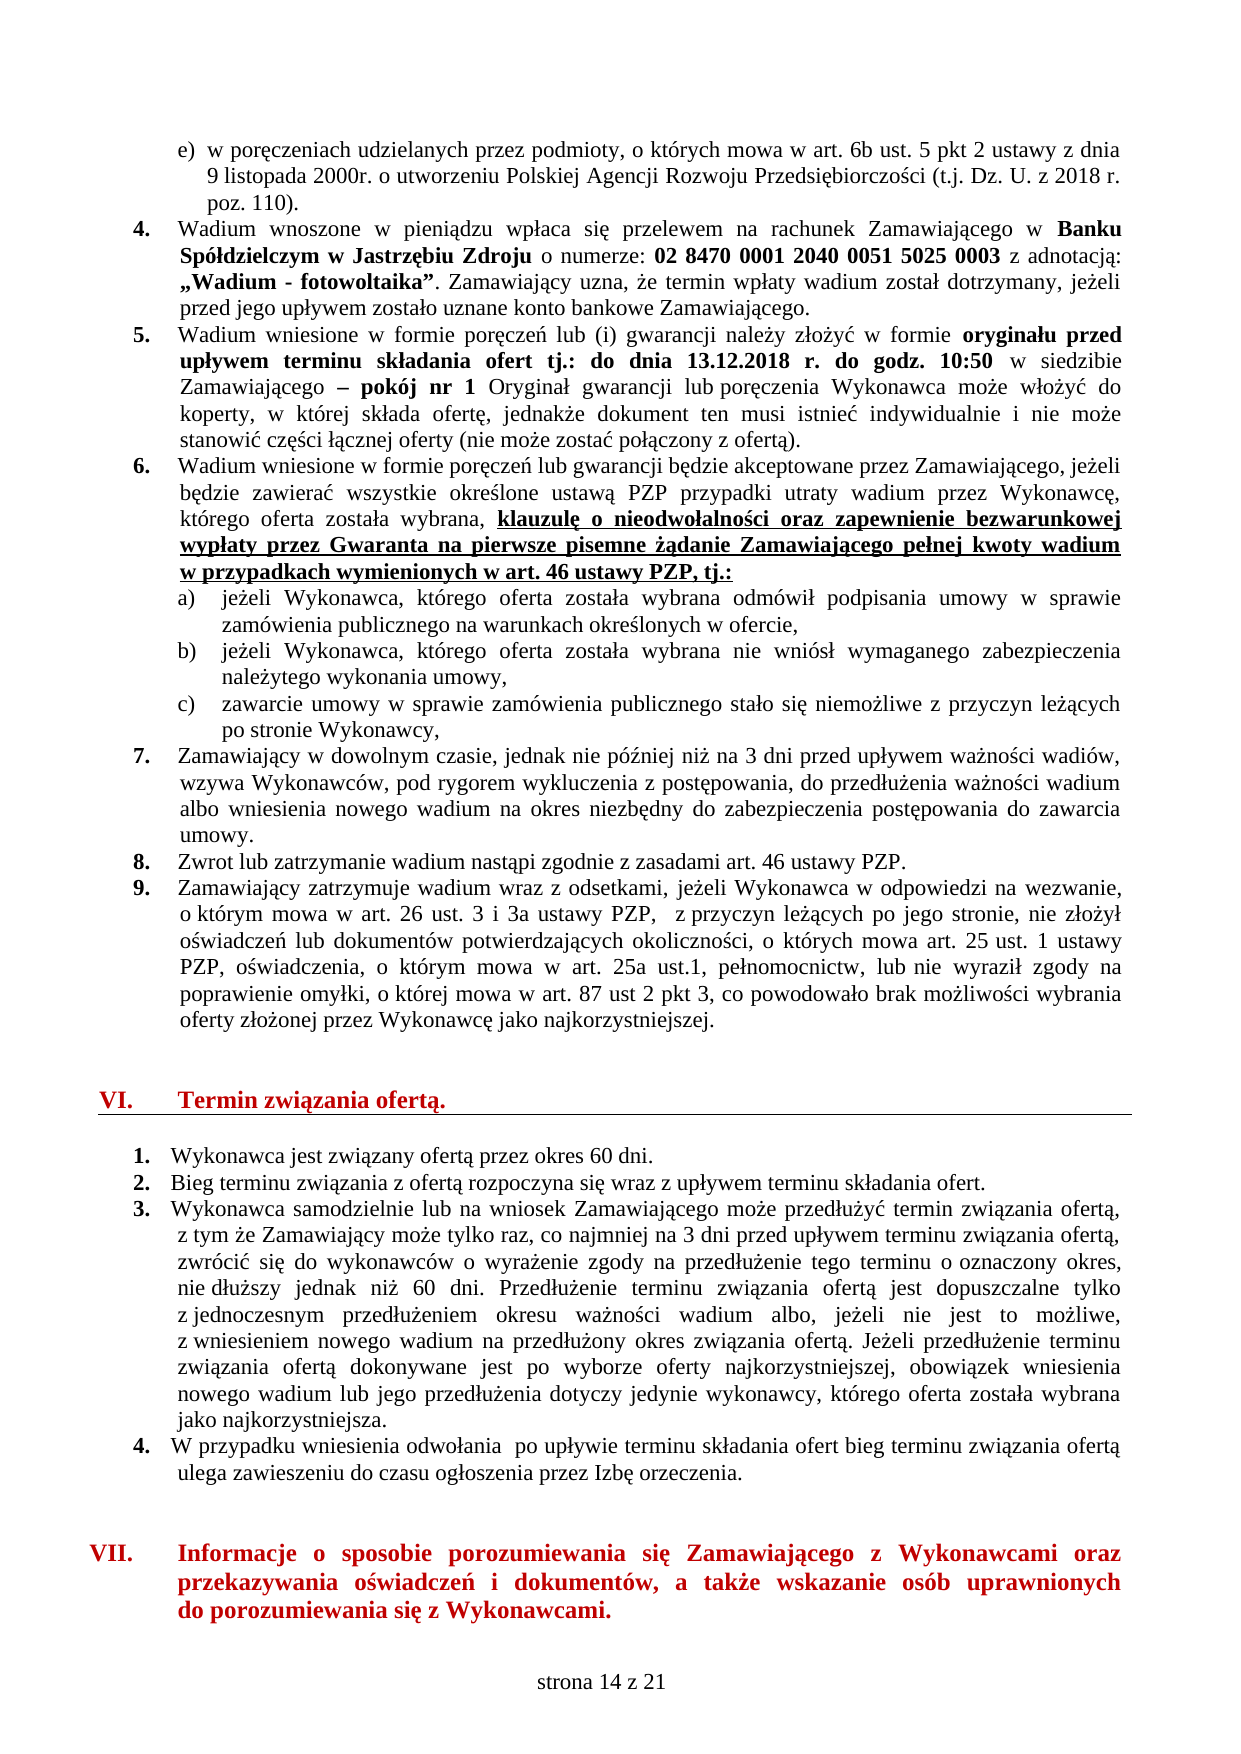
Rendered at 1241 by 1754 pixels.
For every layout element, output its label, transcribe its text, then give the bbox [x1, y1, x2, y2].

list jeżeli Wykonawca, którego oferta została wybrana odmówił podpisania umowy w sprawie zamówienia publicznego na warunkach określonych w ofercie, [177, 584, 1122, 637]
list Wadium wniesione w formie poręczeń lub (i) gwarancji należy złożyć w formie oryginału przed upływem terminu składania ofert tj.: do dnia 13.12.2018 r. do godz. 10:50 w siedzibie Zamawiającego – pokój nr 1 Oryginał gwarancji lub poręczenia Wykonawca może włożyć do koperty, w której składa ofertę, jednakże dokument ten musi istnieć indywidualnie i nie może stanowić części łącznej oferty (nie może zostać połączony z ofertą). [133, 321, 1122, 452]
list Termin związania ofertą. [133, 1085, 1122, 1114]
list Wykonawca jest związany ofertą przez okres 60 dni. [133, 1142, 1122, 1169]
list Zwrot lub zatrzymanie wadium nastąpi zgodnie z zasadami art. 46 ustawy PZP. [133, 848, 1122, 874]
list Zamawiający zatrzymuje wadium wraz z odsetkami, jeżeli Wykonawca w odpowiedzi na wezwanie, o którym mowa w art. 26 ust. 3 i 3a ustawy PZP, z przyczyn leżących po jego stronie, nie złożył oświadczeń lub dokumentów potwierdzających okoliczności, o których mowa art. 25 ust. 1 ustawy PZP, oświadczenia, o którym mowa w art. 25a ust.1, pełnomocnictw, lub nie wyraził zgody na poprawienie omyłki, o której mowa w art. 87 ust 2 pkt 3, co powodowało brak możliwości wybrania oferty złożonej przez Wykonawcę jako najkorzystniejszej. [133, 874, 1122, 1032]
list Zamawiający w dowolnym czasie, jednak nie później niż na 3 dni przed upływem ważności wadiów, wzywa Wykonawców, pod rygorem wykluczenia z postępowania, do przedłużenia ważności wadium albo wniesienia nowego wadium na okres niezbędny do zabezpieczenia postępowania do zawarcia umowy. [133, 742, 1122, 848]
list Informacje o sposobie porozumiewania się Zamawiającego z Wykonawcami oraz przekazywania oświadczeń i dokumentów, a także wskazanie osób uprawnionych do porozumiewania się z Wykonawcami. [133, 1538, 1122, 1624]
list W przypadku wniesienia odwołania po upływie terminu składania ofert bieg terminu związania ofertą ulega zawieszeniu do czasu ogłoszenia przez Izbę orzeczenia. [133, 1432, 1122, 1485]
list Bieg terminu związania z ofertą rozpoczyna się wraz z upływem terminu składania ofert. [133, 1169, 1122, 1195]
list zawarcie umowy w sprawie zamówienia publicznego stało się niemożliwe z przyczyn leżących po stronie Wykonawcy, [177, 690, 1122, 742]
list jeżeli Wykonawca, którego oferta została wybrana nie wniósł wymaganego zabezpieczenia należytego wykonania umowy, [177, 637, 1122, 690]
list w poręczeniach udzielanych przez podmioty, o których mowa w art. 6b ust. 5 pkt 2 ustawy z dnia 9 listopada 2000r. o utworzeniu Polskiej Agencji Rozwoju Przedsiębiorczości (t.j. Dz. U. z 2018 r. poz. 110). [177, 136, 1122, 215]
list Wadium wnoszone w pieniądzu wpłaca się przelewem na rachunek Zamawiającego w Banku Spółdzielczym w Jastrzębiu Zdroju o numerze: 02 8470 0001 2040 0051 5025 0003 z adnotacją: „Wadium - fotowoltaika”. Zamawiający uzna, że termin wpłaty wadium został dotrzymany, jeżeli przed jego upływem zostało uznane konto bankowe Zamawiającego. [133, 215, 1122, 321]
list Wadium wniesione w formie poręczeń lub gwarancji będzie akceptowane przez Zamawiającego, jeżeli będzie zawierać wszystkie określone ustawą PZP przypadki utraty wadium przez Wykonawcę, którego oferta została wybrana, klauzulę o nieodwołalności oraz zapewnienie bezwarunkowej wypłaty przez Gwaranta na pierwsze pisemne żądanie Zamawiającego pełnej kwoty wadium w przypadkach wymienionych w art. 46 ustawy PZP, tj.: [133, 452, 1122, 584]
list Wykonawca samodzielnie lub na wniosek Zamawiającego może przedłużyć termin związania ofertą, z tym że Zamawiający może tylko raz, co najmniej na 3 dni przed upływem terminu związania ofertą, zwrócić się do wykonawców o wyrażenie zgody na przedłużenie tego terminu o oznaczony okres, nie dłuższy jednak niż 60 dni. Przedłużenie terminu związania ofertą jest dopuszczalne tylko z jednoczesnym przedłużeniem okresu ważności wadium albo, jeżeli nie jest to możliwe, z wniesieniem nowego wadium na przedłużony okres związania ofertą. Jeżeli przedłużenie terminu związania ofertą dokonywane jest po wyborze oferty najkorzystniejszej, obowiązek wniesienia nowego wadium lub jego przedłużenia dotyczy jedynie wykonawcy, którego oferta została wybrana jako najkorzystniejsza. [133, 1195, 1122, 1432]
